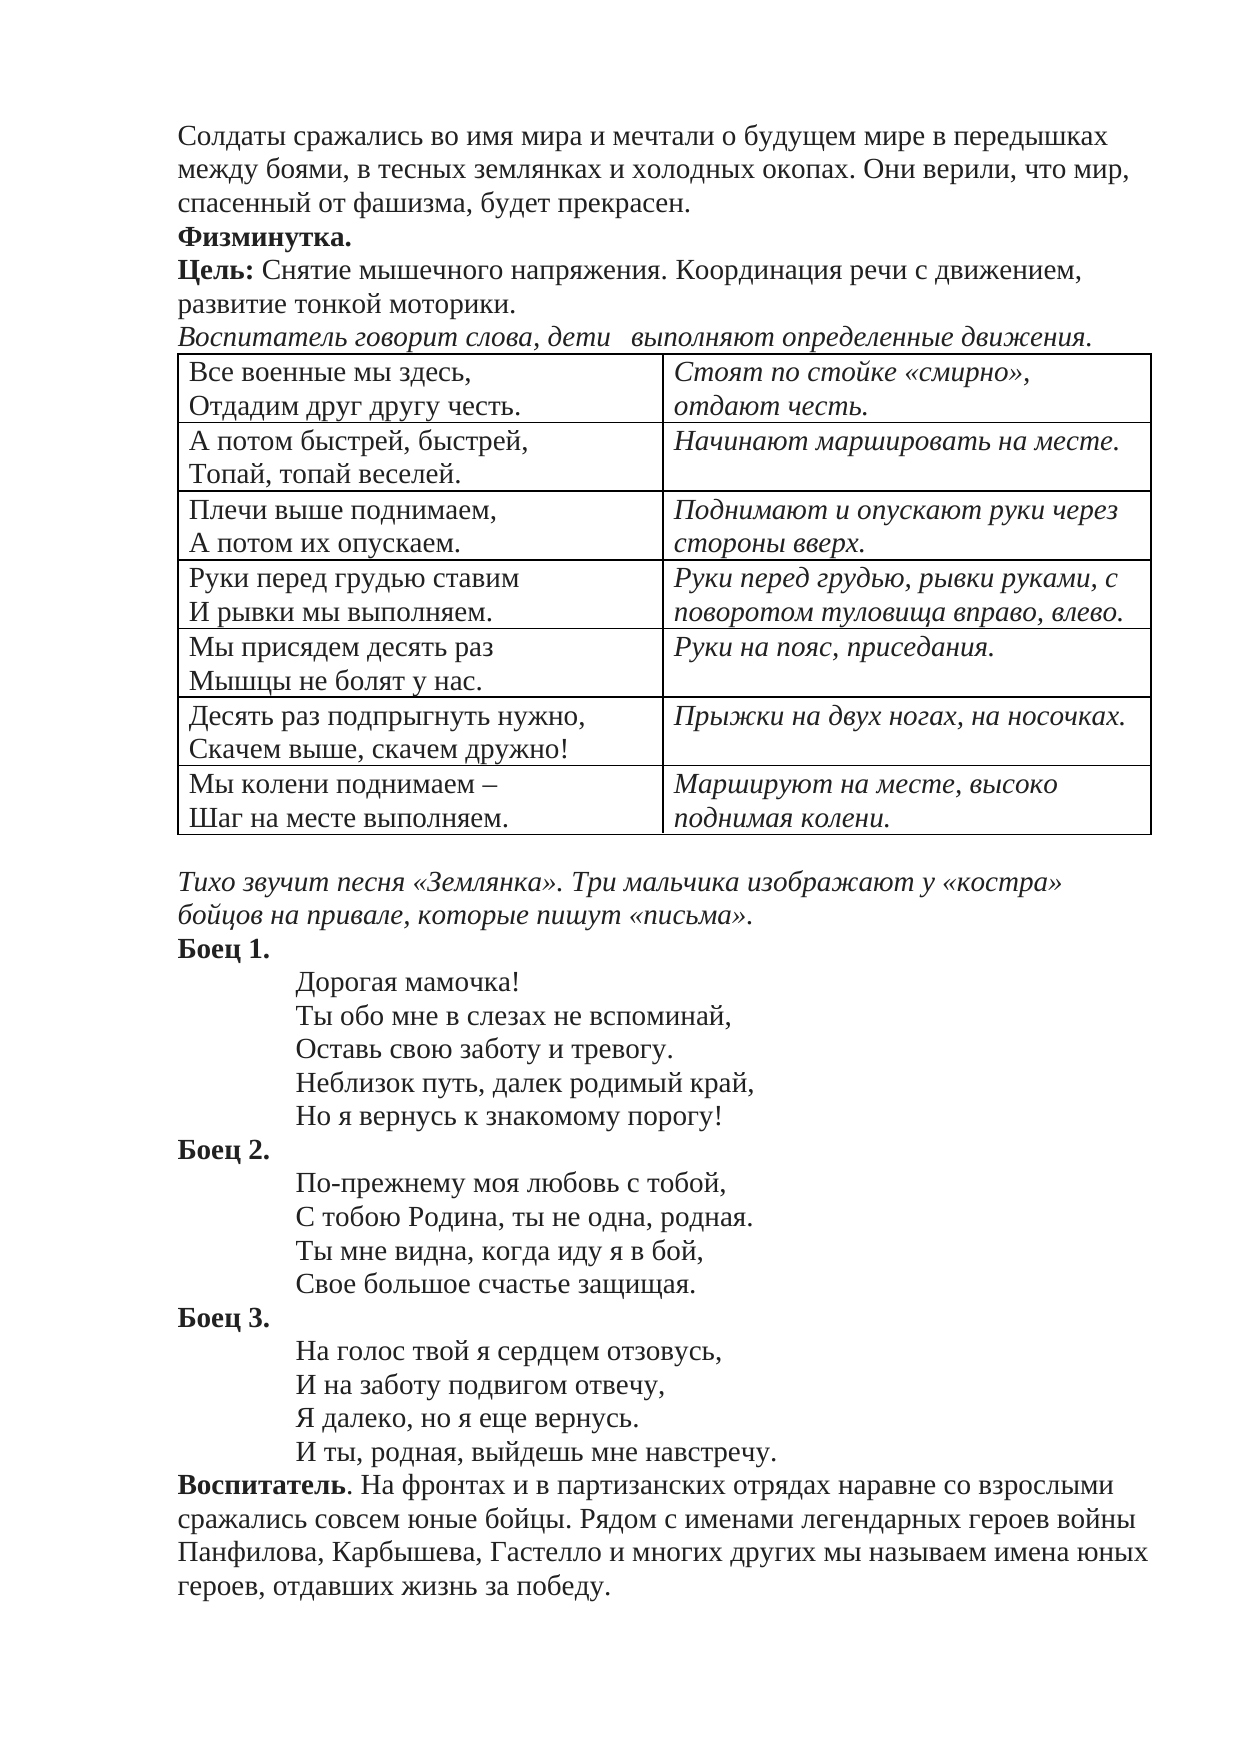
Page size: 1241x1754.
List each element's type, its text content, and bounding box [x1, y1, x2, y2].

table_cell Мы присядем десять раз Мышцы не болят у нас. [179, 629, 662, 696]
table_cell Десять раз подпрыгнуть нужно, Скачем выше, скачем дружно! [179, 698, 662, 765]
table_cell Руки на пояс, приседания. [664, 629, 1150, 696]
text На голос твой я сердцем отзовусь, И на заботу подвигом отвечу, Я далеко, но я еще вернусь. И ты, родная, выйдешь мне навстречу. [295, 1333, 1152, 1467]
table_cell Прыжки на двух ногах, на носочках. [664, 698, 1150, 765]
text Воспитатель. На фронтах и в партизанских отрядах наравне со взрослыми сражались совсем юные бойцы. Рядом с именами легендарных героев войны Панфилова, Карбышева, Гастелло и многих других мы называем имена юных героев, отдавших жизнь за победу. [177, 1467, 1152, 1602]
text Боец 3. [177, 1300, 1152, 1333]
table_cell Мы колени поднимаем – Шаг на месте выполняем. [179, 766, 662, 833]
text Боец 1. [177, 931, 1152, 964]
text Тихо звучит песня «Землянка». Три мальчика изображают у «костра» бойцов на привале, которые пишут «письма». [177, 864, 1152, 931]
table_cell Плечи выше поднимаем, А потом их опускаем. [179, 492, 662, 559]
text Воспитатель говорит слова, дети выполняют определенные движения. [177, 319, 1152, 353]
text Физминутка. [177, 219, 1152, 252]
table_cell Маршируют на месте, высоко поднимая колени. [664, 766, 1150, 833]
table_header Стоят по стойке «смирно», отдают честь. [664, 355, 1150, 422]
text Цель: Снятие мышечного напряжения. Координация речи с движением, развитие тонкой моторики. [177, 252, 1152, 319]
table_cell Начинают маршировать на месте. [664, 423, 1150, 490]
table_cell Руки перед грудью ставим И рывки мы выполняем. [179, 561, 662, 627]
text Дорогая мамочка! Ты обо мне в слезах не вспоминай, Оставь свою заботу и тревогу. Неблизок путь, далек родимый край, Но я вернусь к знакомому порогу! [295, 964, 1152, 1132]
table_cell А потом быстрей, быстрей, Топай, топай веселей. [179, 423, 662, 490]
table_header Все военные мы здесь, Отдадим друг другу честь. [179, 355, 662, 422]
text Боец 2. [177, 1132, 1152, 1166]
text По-прежнему моя любовь с тобой, С тобою Родина, ты не одна, родная. Ты мне видна, когда иду я в бой, Свое большое счастье защищая. [295, 1166, 1152, 1300]
text Солдаты сражались во имя мира и мечтали о будущем мире в передышках между боями, в тесных землянках и холодных окопах. Они верили, что мир, спасенный от фашизма, будет прекрасен. [177, 118, 1152, 219]
table_cell Поднимают и опускают руки через стороны вверх. [664, 492, 1150, 559]
table_cell Руки перед грудью, рывки руками, с поворотом туловища вправо, влево. [664, 561, 1150, 627]
